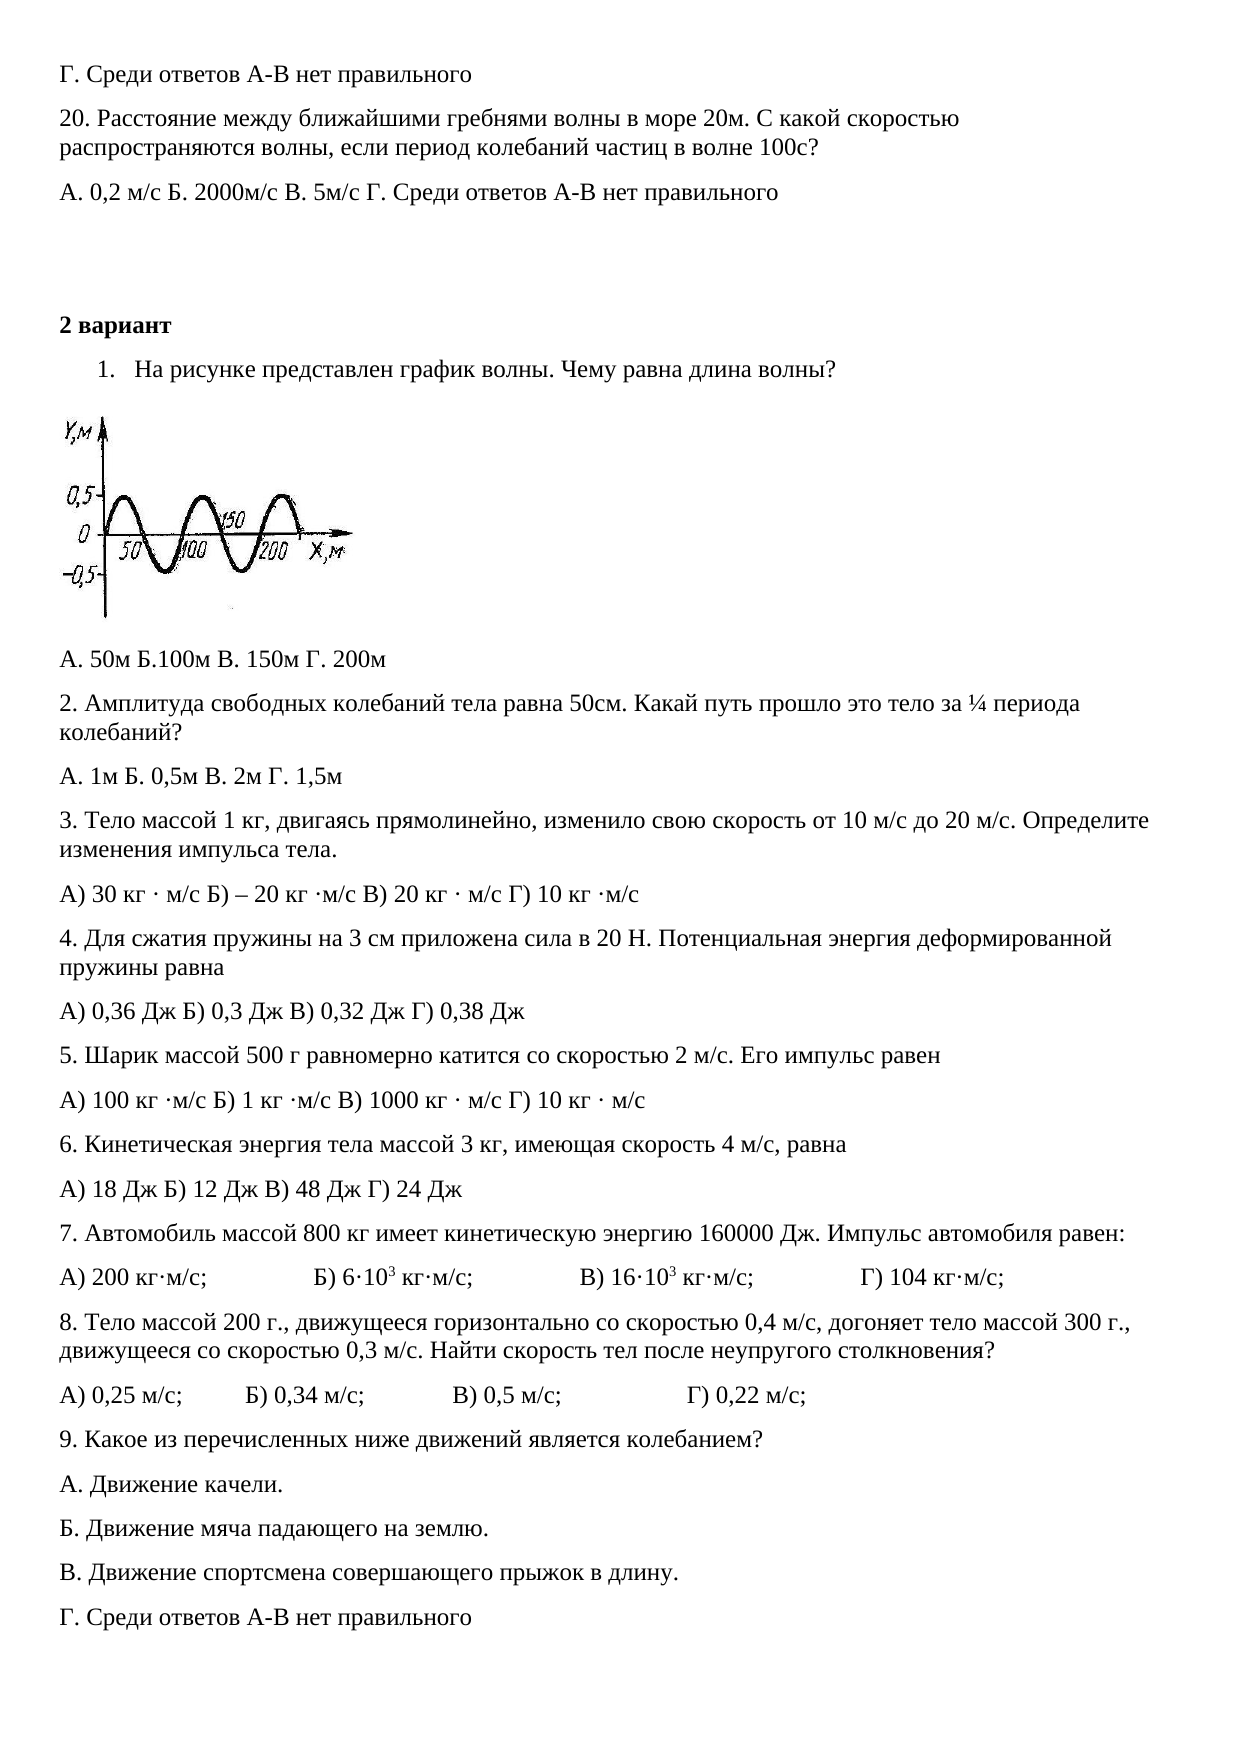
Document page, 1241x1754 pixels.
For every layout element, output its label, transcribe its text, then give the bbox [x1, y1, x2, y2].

picture [59, 398, 364, 629]
text 8. Тело массой 200 г., движущееся горизонтально со скоростью 0,4 м/с, догоняет тело массой 300 г., движущееся со скоростью 0,3 м/с. Найти скорость тел после неупругого столкновения? [59, 1307, 1152, 1364]
text А) 0,36 Дж Б) 0,3 Дж В) 0,32 Дж Г) 0,38 Дж [59, 996, 1152, 1025]
text 9. Какое из перечисленных ниже движений является колебанием? [59, 1424, 1152, 1453]
text 3. Тело массой 1 кг, двигаясь прямолинейно, изменило свою скорость от 10 м/с до 20 м/с. Определите изменения импульса тела. [59, 806, 1152, 863]
text Г. Среди ответов А-В нет правильного [59, 59, 1152, 88]
text 20. Расстояние между ближайшими гребнями волны в море 20м. С какой скоростью распространяются волны, если период колебаний частиц в волне 100с? [59, 103, 1152, 161]
text А) 0,25 м/с; Б) 0,34 м/с; В) 0,5 м/с; Г) 0,22 м/с; [59, 1380, 1152, 1409]
text А) 18 Дж Б) 12 Дж В) 48 Дж Г) 24 Дж [59, 1174, 1152, 1202]
text 6. Кинетическая энергия тела массой 3 кг, имеющая скорость 4 м/с, равна [59, 1129, 1152, 1158]
text В. Движение спортсмена совершающего прыжок в длину. [59, 1557, 1152, 1586]
text Г. Среди ответов А-В нет правильного [59, 1602, 1152, 1631]
text А) 200 кг·м/с; Б) 6·103 кг·м/с; В) 16·103 кг·м/с; Г) 104 кг·м/с; [59, 1262, 1152, 1291]
text 5. Шарик массой 500 г равномерно катится со скоростью 2 м/с. Его импульс равен [59, 1041, 1152, 1069]
text А. 0,2 м/с Б. 2000м/с В. 5м/с Г. Среди ответов А-В нет правильного [59, 177, 1152, 205]
text 2. Амплитуда свободных колебаний тела равна 50см. Какай путь прошло это тело за ¼ периода колебаний? [59, 688, 1152, 746]
list На рисунке представлен график волны. Чему равна длина волны? [97, 354, 1152, 383]
text Б. Движение мяча падающего на землю. [59, 1513, 1152, 1542]
text А. 50м Б.100м В. 150м Г. 200м [59, 644, 1152, 672]
text А) 100 кг ·м/с Б) 1 кг ·м/с В) 1000 кг · м/с Г) 10 кг · м/с [59, 1085, 1152, 1114]
text 7. Автомобиль массой 800 кг имеет кинетическую энергию 160000 Дж. Импульс автомобиля равен: [59, 1218, 1152, 1247]
text А. 1м Б. 0,5м В. 2м Г. 1,5м [59, 761, 1152, 790]
text А) 30 кг · м/с Б) – 20 кг ·м/с В) 20 кг · м/с Г) 10 кг ·м/с [59, 879, 1152, 907]
text 4. Для сжатия пружины на 3 см приложена сила в 20 Н. Потенциальная энергия деформированной пружины равна [59, 923, 1152, 981]
text А. Движение качели. [59, 1469, 1152, 1497]
text 2 вариант [59, 310, 1152, 338]
